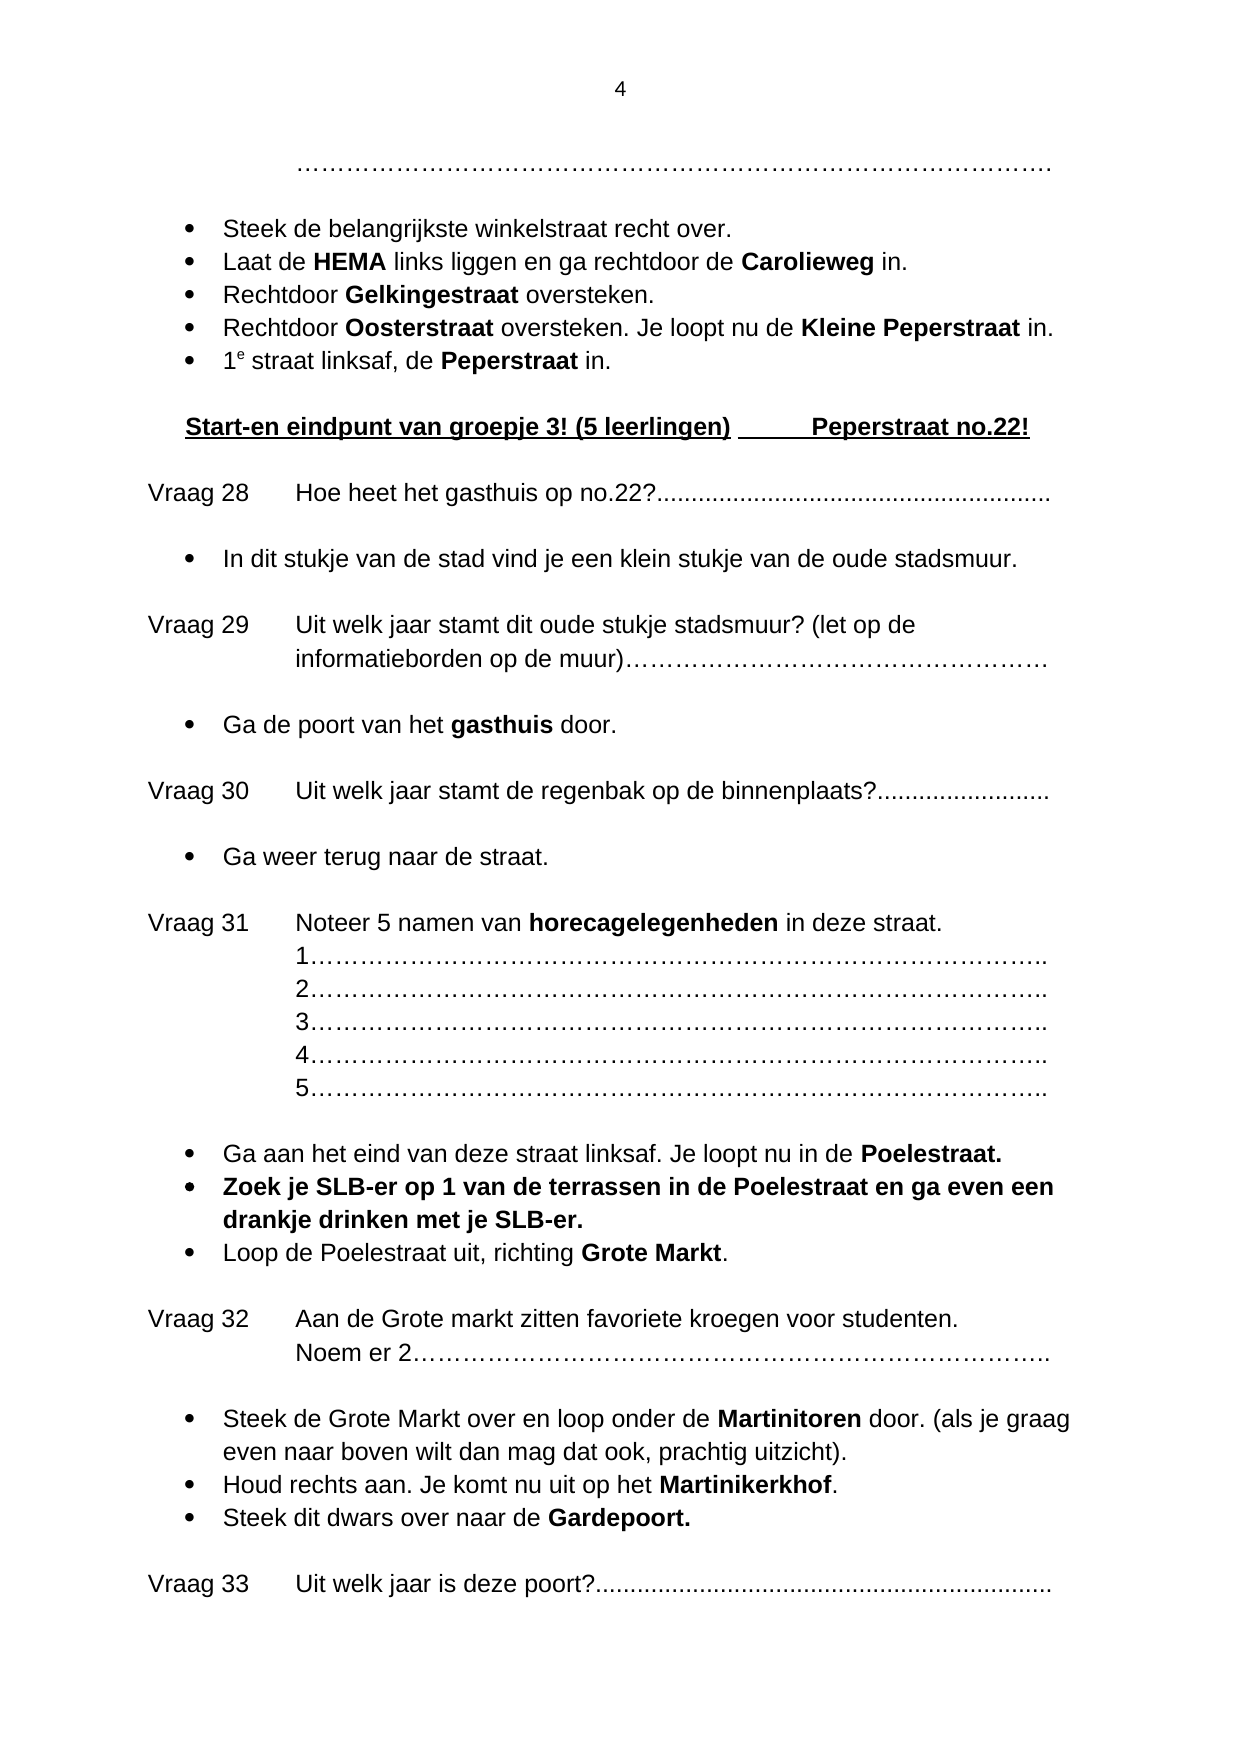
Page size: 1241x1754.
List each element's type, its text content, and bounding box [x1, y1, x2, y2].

text 1…………………………………………………………………………….. [295, 941, 1093, 970]
text 2…………………………………………………………………………….. [295, 974, 1093, 1003]
list In dit stukje van de stad vind je een klein stukje van de oude stadsmuur. [185, 544, 1093, 573]
text Vraag 28 Hoe heet het gasthuis op no.22?......................................................... [148, 478, 1093, 507]
text Vraag 29 Uit welk jaar stamt dit oude stukje stadsmuur? (let op de informatieborden op de muur)…………………………………………… [148, 611, 1093, 672]
list Ga aan het eind van deze straat linksaf. Je loopt nu in de Poelestraat. [185, 1139, 1093, 1168]
text 5…………………………………………………………………………….. [295, 1073, 1093, 1102]
text Noem er 2………………………………………………………………….. [295, 1337, 1093, 1366]
list Steek de Grote Markt over en loop onder de Martinitoren door. (als je graag even naar boven wilt dan mag dat ook, prachtig uitzicht). [185, 1403, 1093, 1465]
text Vraag 31 Noteer 5 namen van horecagelegenheden in deze straat. [148, 908, 1093, 937]
list Ga weer terug naar de straat. [185, 842, 1093, 871]
list Houd rechts aan. Je komt nu uit op het Martinikerkhof. [185, 1470, 1093, 1498]
list Steek dit dwars over naar de Gardepoort. [185, 1503, 1093, 1532]
list Steek de belangrijkste winkelstraat recht over. [185, 214, 1093, 242]
text Start-en eindpunt van groepje 3! (5 leerlingen) Peperstraat no.22! [185, 412, 1093, 441]
text Vraag 30 Uit welk jaar stamt de regenbak op de binnenplaats?......................... [148, 776, 1093, 804]
text 3…………………………………………………………………………….. [295, 1007, 1093, 1036]
text Vraag 32 Aan de Grote markt zitten favoriete kroegen voor studenten. [148, 1304, 1093, 1333]
list Rechtdoor Gelkingestraat oversteken. [185, 280, 1093, 309]
text ………………………………………………………………………………. [148, 148, 1093, 176]
text 4…………………………………………………………………………….. [295, 1040, 1093, 1069]
list Zoek je SLB-er op 1 van de terrassen in de Poelestraat en ga even een drankje drinken met je SLB-er. [185, 1172, 1093, 1234]
text Vraag 33 Uit welk jaar is deze poort?.................................................................. [148, 1569, 1093, 1598]
list Laat de HEMA links liggen en ga rechtdoor de Carolieweg in. [185, 247, 1093, 276]
list 1e straat linksaf, de Peperstraat in. [185, 346, 1093, 375]
list Ga de poort van het gasthuis door. [185, 709, 1093, 738]
list Rechtdoor Oosterstraat oversteken. Je loopt nu de Kleine Peperstraat in. [185, 313, 1093, 342]
list Loop de Poelestraat uit, richting Grote Markt. [185, 1238, 1093, 1267]
